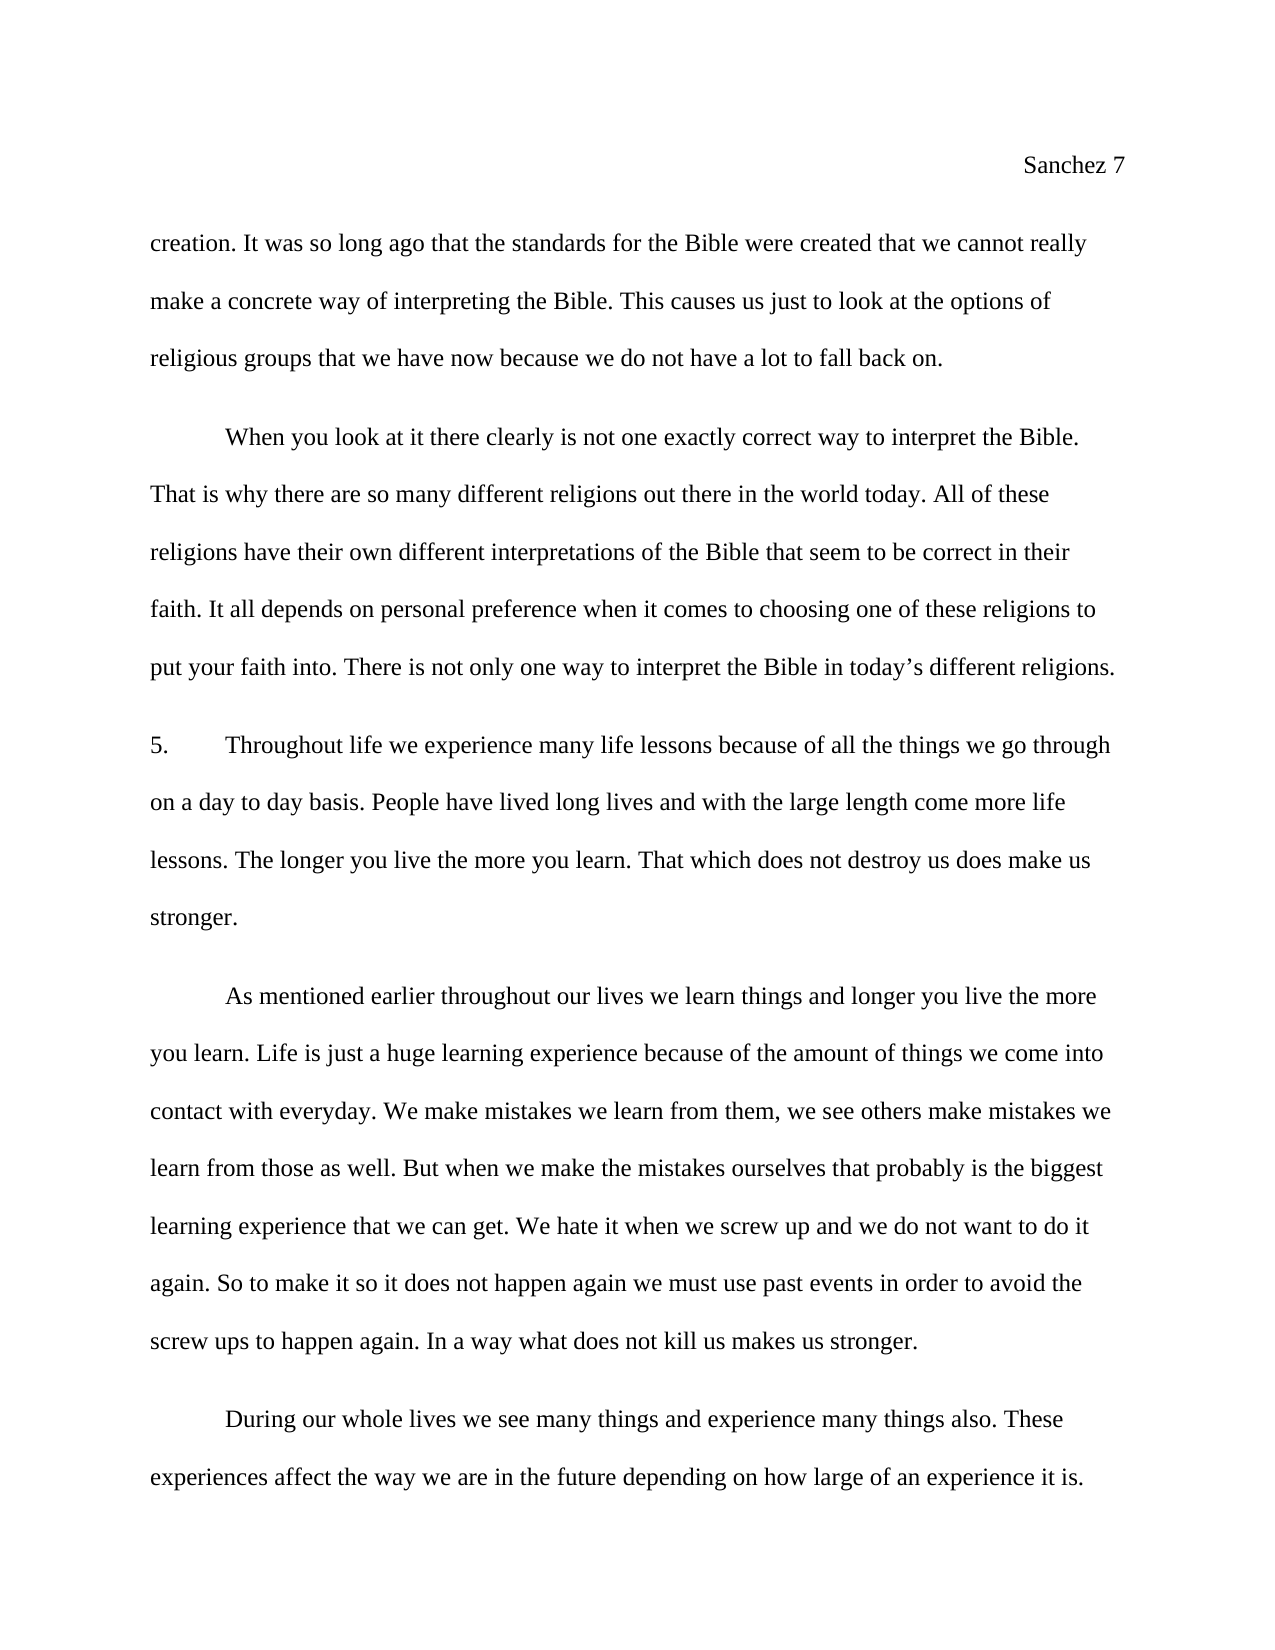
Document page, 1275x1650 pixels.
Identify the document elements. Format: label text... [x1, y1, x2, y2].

text 5. Throughout life we experience many life lessons because of all the things we go through on a day to day basis. People have lived long lives and with the large length come more life lessons. The longer you live the more you learn. That which does not destroy us does make us stronger. [150, 730, 1125, 931]
text As mentioned earlier throughout our lives we learn things and longer you live the more you learn. Life is just a huge learning experience because of the amount of things we come into contact with everyday. We make mistakes we learn from them, we see others make mistakes we learn from those as well. But when we make the mistakes ourselves that probably is the biggest learning experience that we can get. We hate it when we screw up and we do not want to do it again. So to make it so it does not happen again we must use past events in order to avoid the screw ups to happen again. In a way what does not kill us makes us stronger. [150, 981, 1125, 1354]
text creation. It was so long ago that the standards for the Bible were created that we cannot really make a concrete way of interpreting the Bible. This causes us just to look at the options of religious groups that we have now because we do not have a lot to fall back on. [150, 228, 1125, 372]
text During our whole lives we see many things and experience many things also. These experiences affect the way we are in the future depending on how large of an experience it is. [150, 1404, 1125, 1490]
text When you look at it there clearly is not one exactly correct way to interpret the Bible. That is why there are so many different religions out there in the world today. All of these religions have their own different interpretations of the Bible that seem to be correct in their faith. It all depends on personal preference when it comes to choosing one of these religions to put your faith into. There is not only one way to interpret the Bible in today’s different religions. [150, 422, 1125, 680]
text Sanchez 7 [150, 150, 1125, 179]
